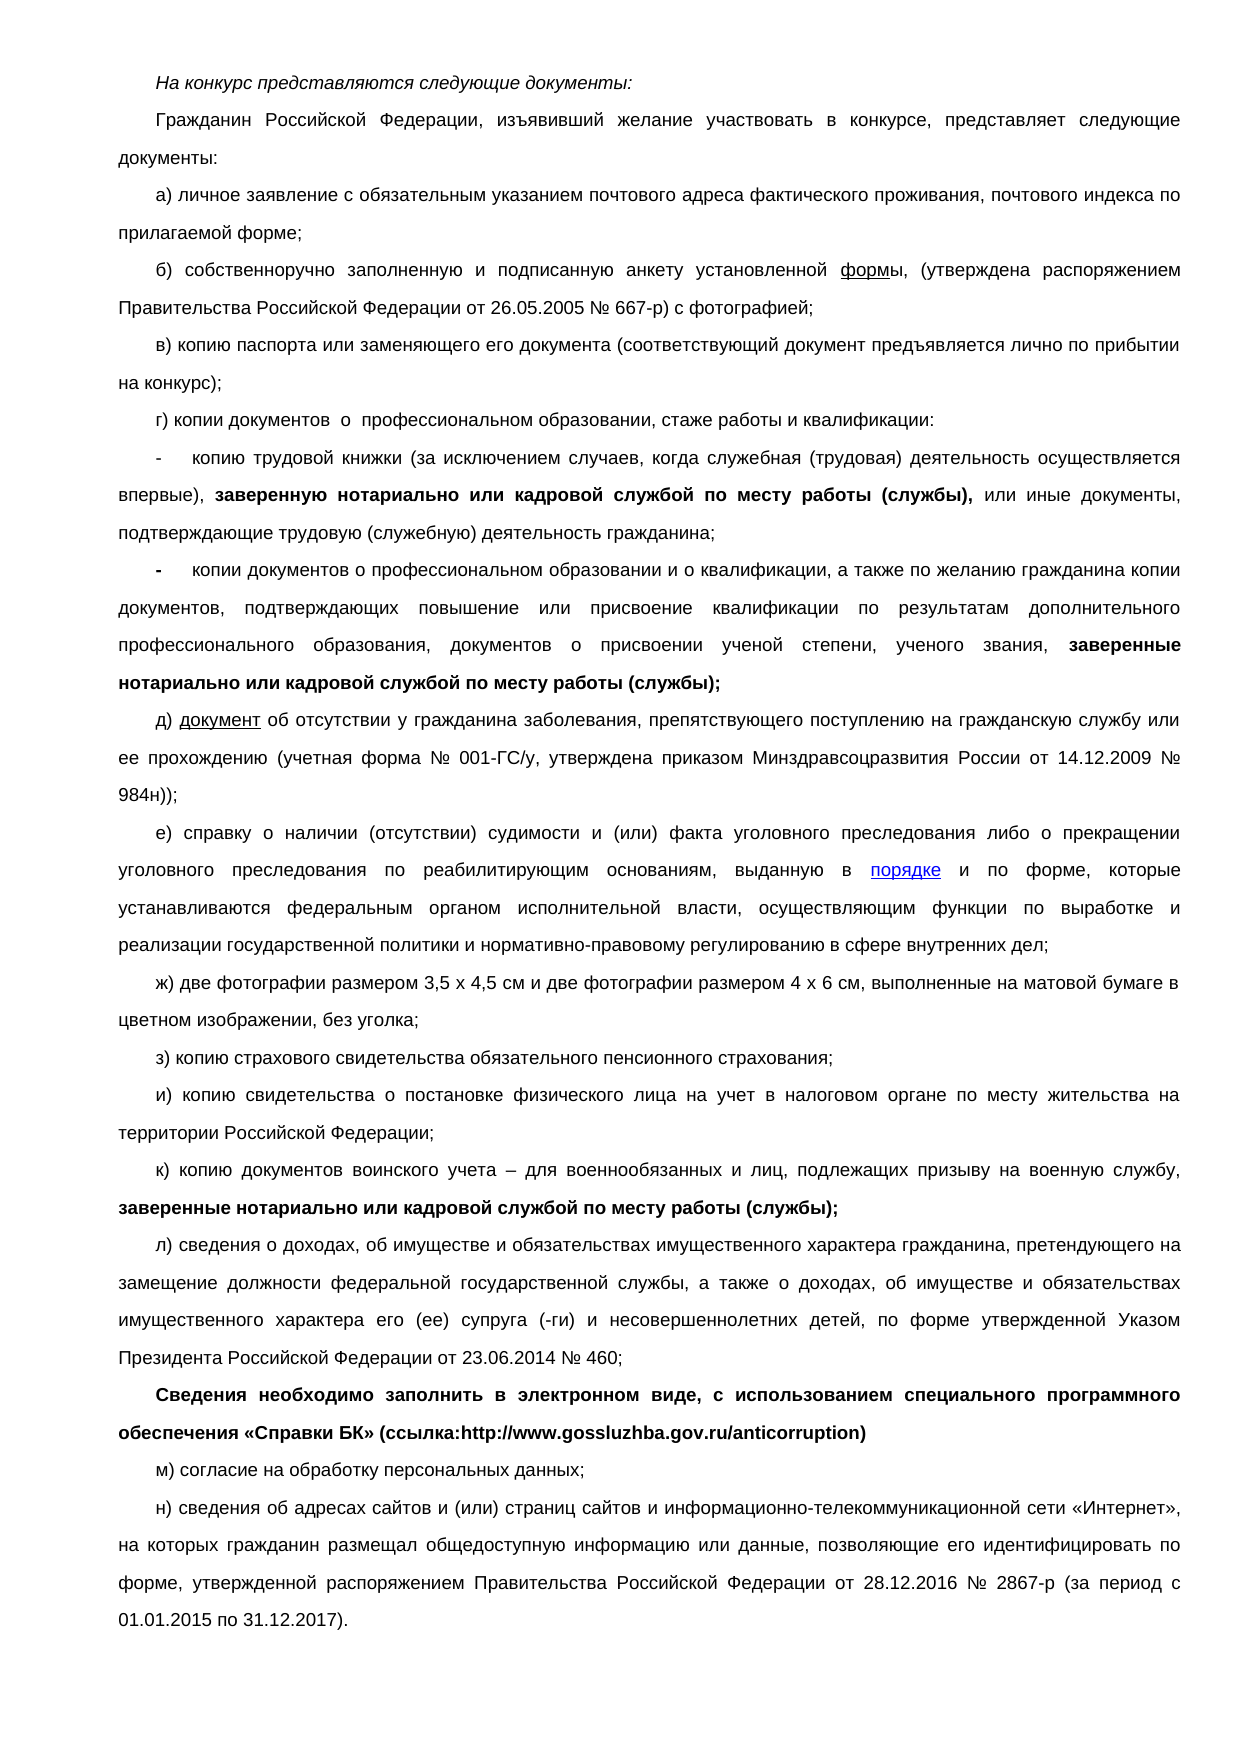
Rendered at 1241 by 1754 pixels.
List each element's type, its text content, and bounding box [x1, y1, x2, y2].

text Гражданин Российской Федерации, изъявивший желание участвовать в конкурсе, представляет следующие документы: [118, 97, 1181, 172]
text м) согласие на обработку персональных данных; [118, 1447, 1181, 1484]
text к) копию документов воинского учета – для военнообязанных и лиц, подлежащих призыву на военную службу, заверенные нотариально или кадровой службой по месту работы (службы); [118, 1147, 1181, 1222]
list копии документов о профессиональном образовании и о квалификации, а также по желанию гражданина копии документов, подтверждающих повышение или присвоение квалификации по результатам дополнительного профессионального образования, документов о присвоении ученой степени, ученого звания, заверенные нотариально или кадровой службой по месту работы (службы); [118, 547, 1181, 697]
text Сведения необходимо заполнить в электронном виде, с использованием специального программного обеспечения «Справки БК» (ссылка:http://www.gossluzhba.gov.ru/anticorruption) [118, 1372, 1181, 1447]
text н) сведения об адресах сайтов и (или) страниц сайтов и информационно-телекоммуникационной сети «Интернет», на которых гражданин размещал общедоступную информацию или данные, позволяющие его идентифицировать по форме, утвержденной распоряжением Правительства Российской Федерации от 28.12.2016 № 2867-р (за период с 01.01.2015 по 31.12.2017). [118, 1484, 1181, 1634]
text ж) две фотографии размером 3,5 х 4,5 см и две фотографии размером 4 х 6 см, выполненные на матовой бумаге в цветном изображении, без уголка; [118, 959, 1181, 1034]
text г) копии документов о профессиональном образовании, стаже работы и квалификации: [118, 397, 1181, 434]
text з) копию страхового свидетельства обязательного пенсионного страхования; [118, 1034, 1181, 1072]
text На конкурс представляются следующие документы: [118, 59, 1181, 97]
text л) сведения о доходах, об имуществе и обязательствах имущественного характера гражданина, претендующего на замещение должности федеральной государственной службы, а также о доходах, об имуществе и обязательствах имущественного характера его (ее) супруга (-ги) и несовершеннолетних детей, по форме утвержденной Указом Президента Российской Федерации от 23.06.2014 № 460; [118, 1222, 1181, 1372]
list копию трудовой книжки (за исключением случаев, когда служебная (трудовая) деятельность осуществляется впервые), заверенную нотариально или кадровой службой по месту работы (службы), или иные документы, подтверждающие трудовую (служебную) деятельность гражданина; [118, 434, 1181, 547]
text в) копию паспорта или заменяющего его документа (соответствующий документ предъявляется лично по прибытии на конкурс); [118, 322, 1181, 397]
text б) собственноручно заполненную и подписанную анкету установленной формы, (утверждена распоряжением Правительства Российской Федерации от 26.05.2005 № 667-р) с фотографией; [118, 247, 1181, 322]
text д) документ об отсутствии у гражданина заболевания, препятствующего поступлению на гражданскую службу или ее прохождению (учетная форма № 001-ГС/у, утверждена приказом Минздравсоцразвития России от 14.12.2009 № 984н)); [118, 697, 1181, 809]
text а) личное заявление с обязательным указанием почтового адреса фактического проживания, почтового индекса по прилагаемой форме; [118, 172, 1181, 247]
text е) справку о наличии (отсутствии) судимости и (или) факта уголовного преследования либо о прекращении уголовного преследования по реабилитирующим основаниям, выданную в порядке и по форме, которые устанавливаются федеральным органом исполнительной власти, осуществляющим функции по выработке и реализации государственной политики и нормативно-правовому регулированию в сфере внутренних дел; [118, 809, 1181, 959]
text и) копию свидетельства о постановке физического лица на учет в налоговом органе по месту жительства на территории Российской Федерации; [118, 1072, 1181, 1147]
